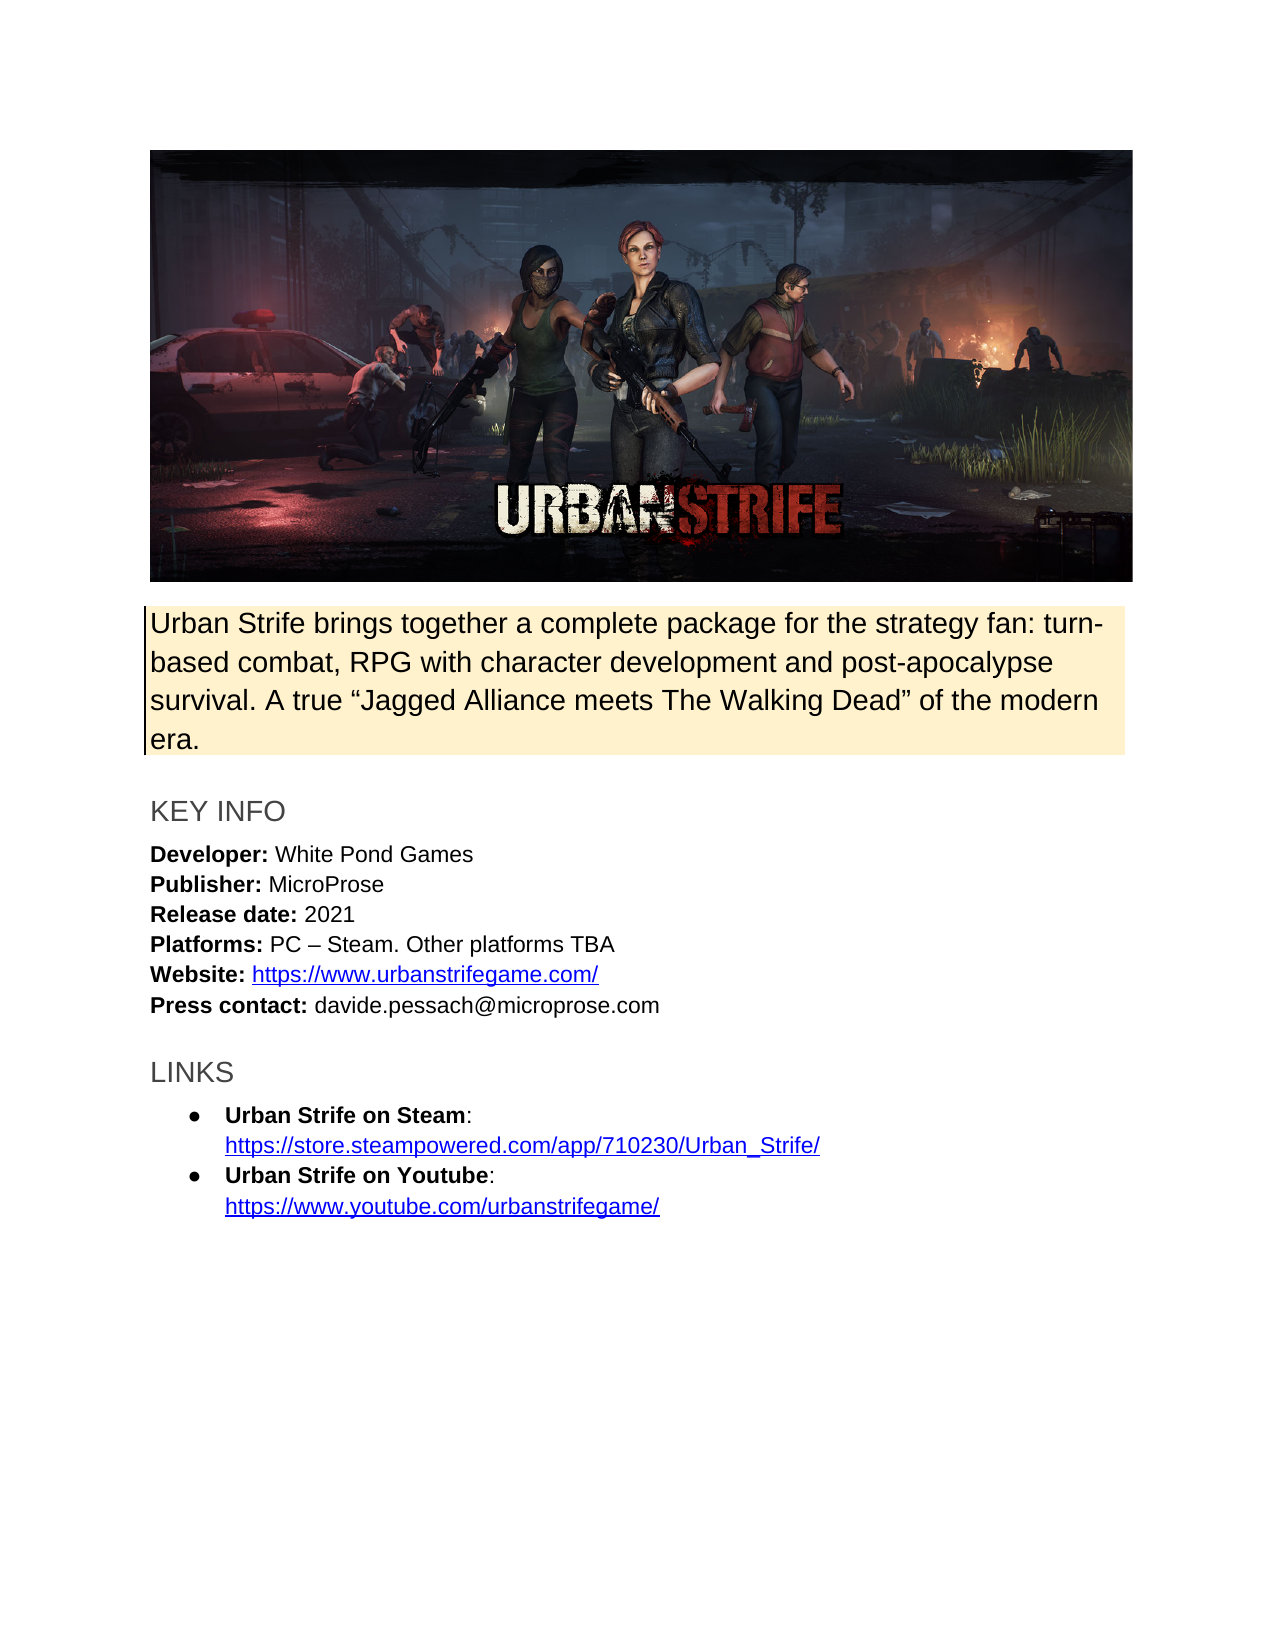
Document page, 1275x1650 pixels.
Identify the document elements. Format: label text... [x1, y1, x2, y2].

subtitle LINKS [150, 1055, 1125, 1089]
list Urban Strife on Youtube: https://www.youtube.com/urbanstrifegame/ [187, 1162, 1125, 1219]
subtitle KEY INFO [150, 794, 1125, 827]
picture [150, 150, 1133, 582]
list Urban Strife on Steam: https://store.steampowered.com/app/710230/Urban_Strife/ [187, 1102, 1125, 1158]
text Developer: White Pond Games Publisher: MicroProse Release date: 2021 Platforms: PC – Steam. Other platforms TBA Website: https://www.urbanstrifegame.com/ Press contact: davide.pessach@microprose.com [150, 841, 1125, 1018]
text Urban Strife brings together a complete package for the strategy fan: turn-based combat, RPG with character development and post-apocalypse survival. A true “Jagged Alliance meets The Walking Dead” of the modern era. [146, 606, 1125, 755]
